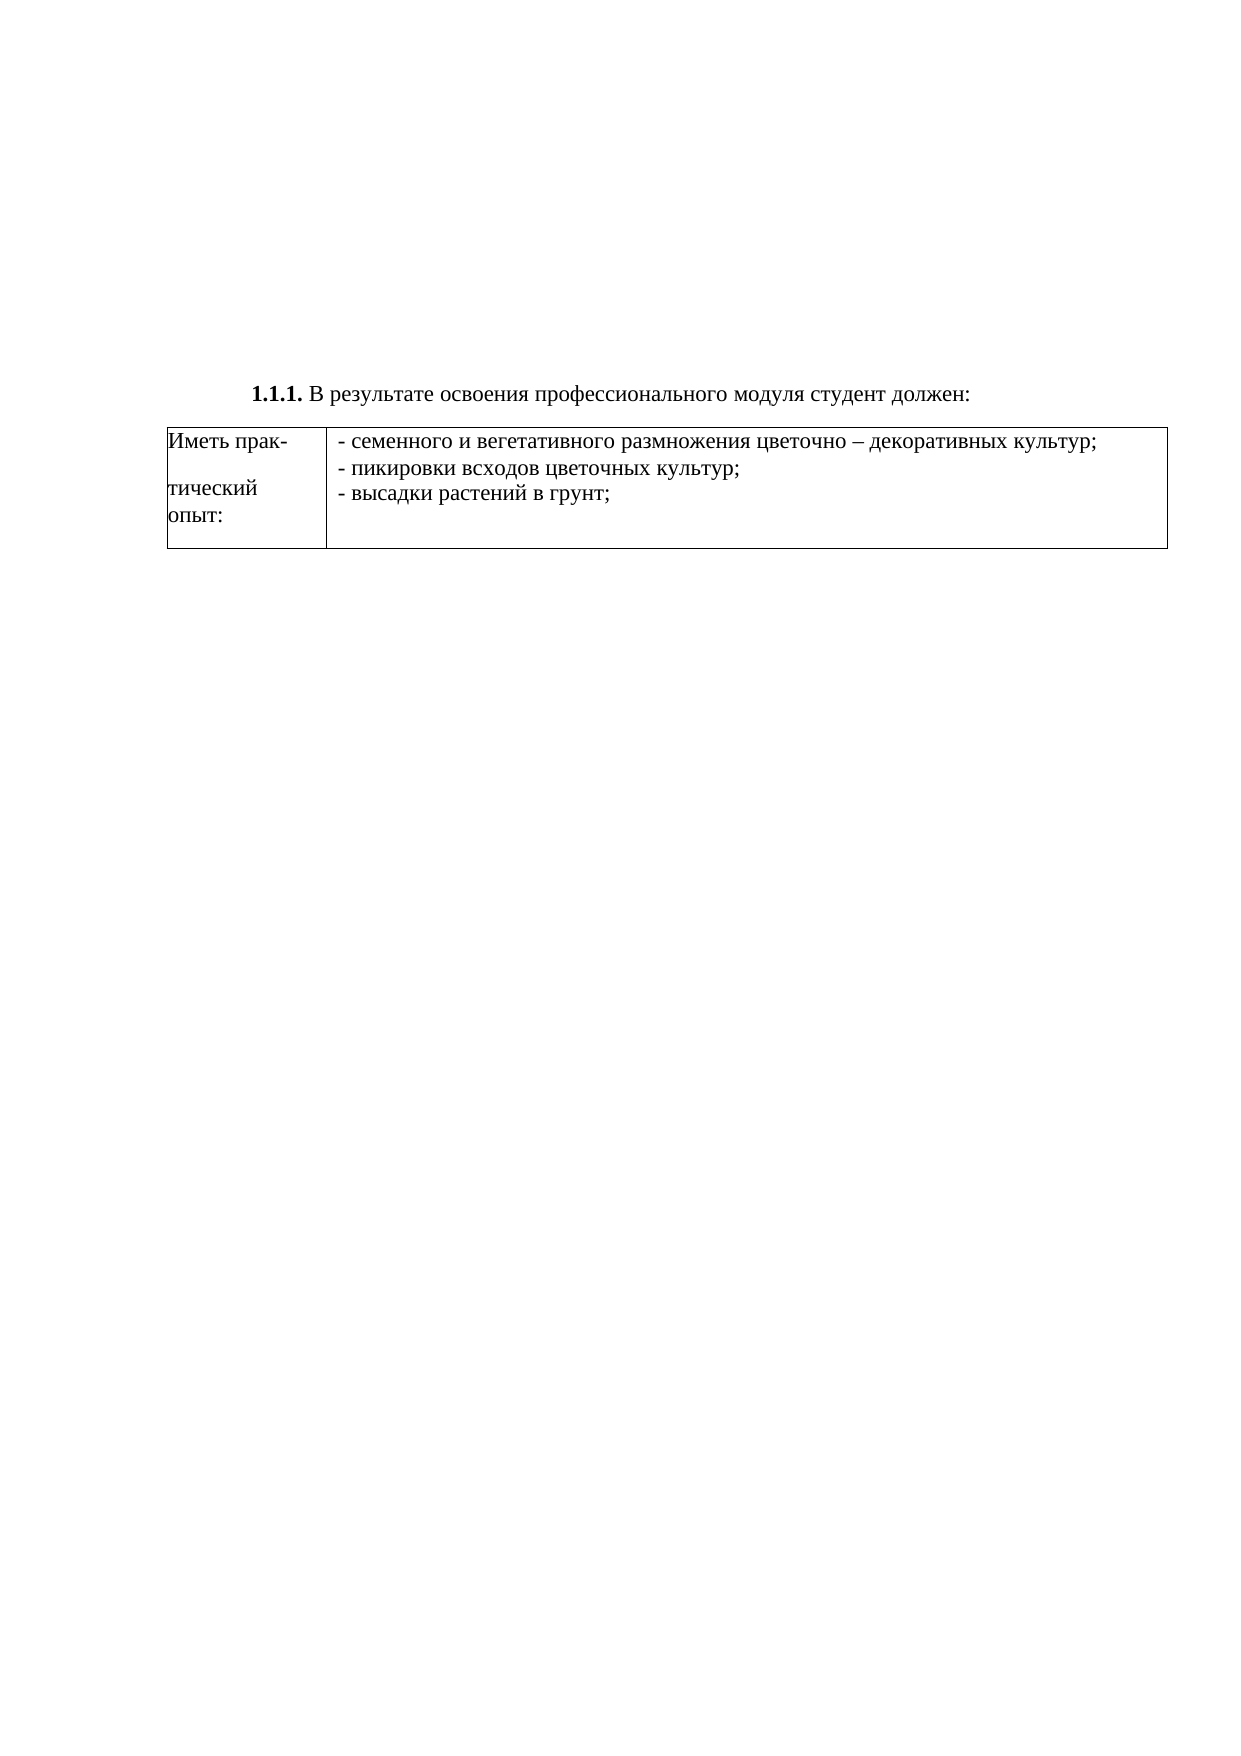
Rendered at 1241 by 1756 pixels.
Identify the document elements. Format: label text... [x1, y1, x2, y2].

list В результате освоения профессионального модуля студент должен: [251, 380, 1192, 406]
table_header Иметь прак- тический опыт: [168, 428, 326, 548]
table_header семенного и вегетативного размножения цветочно – декоративных культур; пикировки всходов цветочных культур; высадки растений в грунт; [327, 428, 1167, 548]
